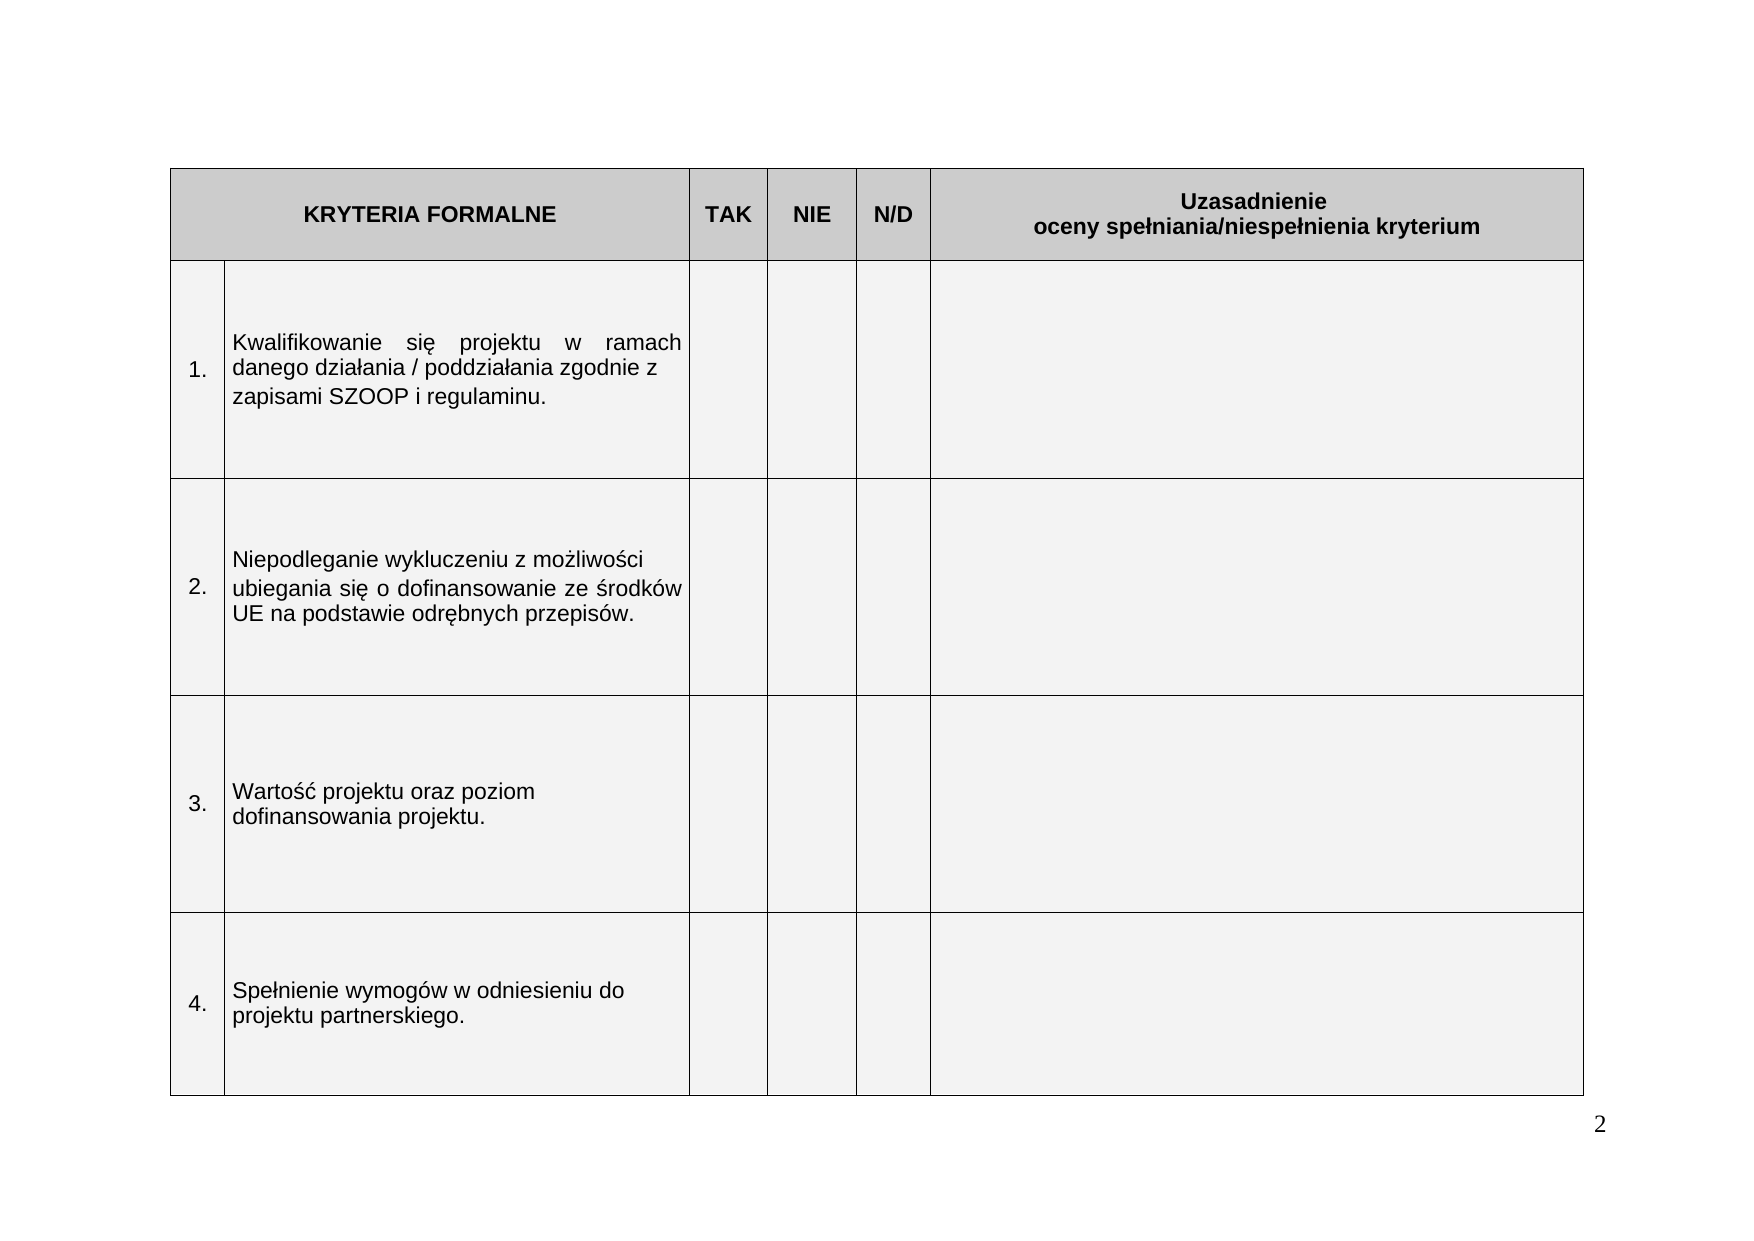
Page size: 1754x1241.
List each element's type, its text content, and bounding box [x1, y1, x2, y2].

table_cell Spełnienie wymogów w odniesieniu do projektu partnerskiego. [225, 913, 689, 1094]
table_cell [931, 479, 1583, 695]
table_cell [690, 913, 767, 1094]
table_cell Wartość projektu oraz poziom dofinansowania projektu. [225, 696, 689, 912]
table_header NIE [768, 169, 856, 260]
table_header Uzasadnienie oceny spełniania/niespełnienia kryterium [931, 169, 1583, 260]
table_cell [768, 479, 856, 695]
table_cell Niepodleganie wykluczeniu z możliwości ubiegania się o dofinansowanie ze środków UE na podstawie odrębnych przepisów. [225, 479, 689, 695]
table_cell 1. [171, 261, 224, 478]
table_cell [690, 261, 767, 478]
table_cell [857, 696, 930, 912]
table_cell 3. [171, 696, 224, 912]
table_cell [768, 913, 856, 1094]
table_cell 4. [171, 913, 224, 1094]
table_cell Kwalifikowanie się projektu w ramach danego działania / poddziałania zgodnie z zapisami SZOOP i regulaminu. [225, 261, 689, 478]
table_header N/D [857, 169, 930, 260]
table_cell [931, 913, 1583, 1094]
table_cell [857, 261, 930, 478]
table_cell [768, 261, 856, 478]
table_header TAK [690, 169, 767, 260]
table_header KRYTERIA FORMALNE [171, 169, 689, 260]
table_cell [931, 261, 1583, 478]
table_cell 2. [171, 479, 224, 695]
table_cell [931, 696, 1583, 912]
table_cell [690, 479, 767, 695]
table_cell [768, 696, 856, 912]
table_cell [857, 913, 930, 1094]
table_cell [857, 479, 930, 695]
table_cell [690, 696, 767, 912]
